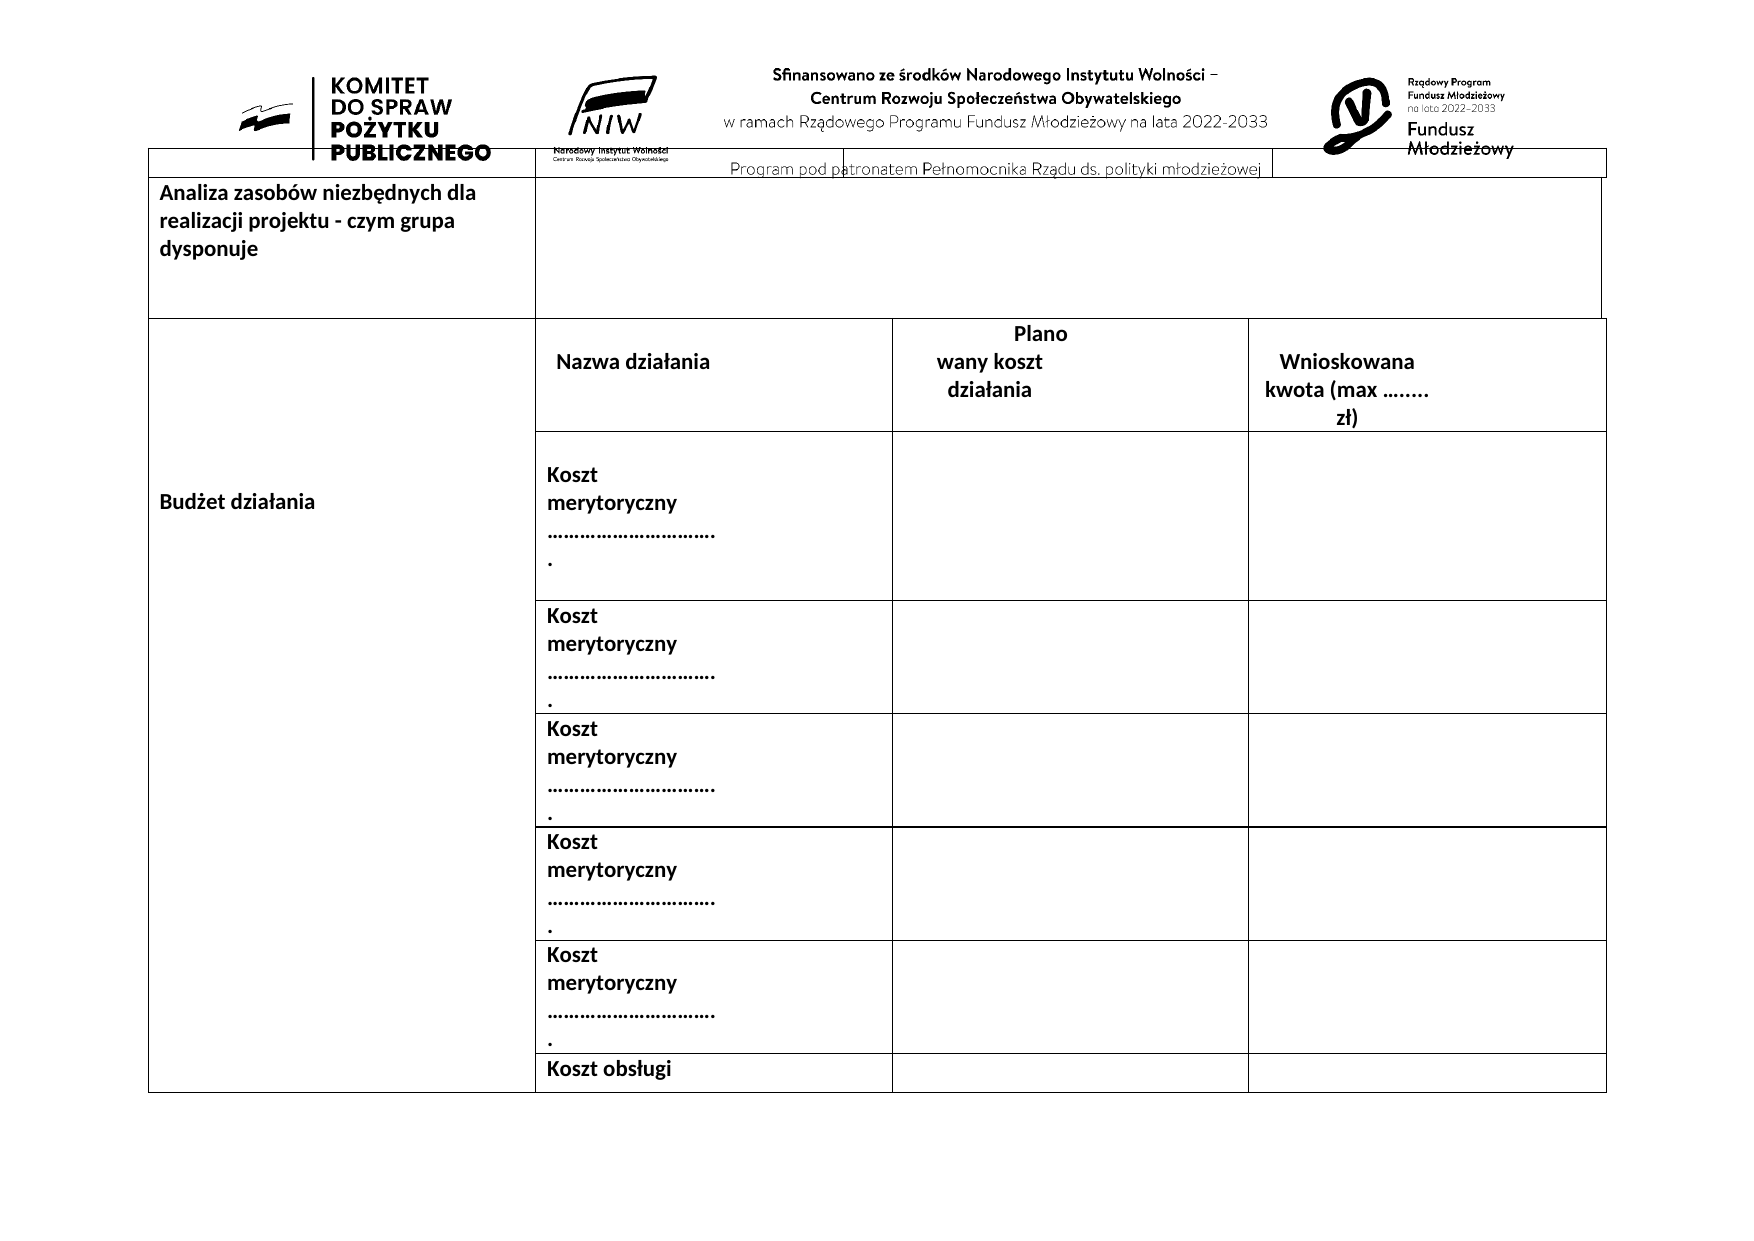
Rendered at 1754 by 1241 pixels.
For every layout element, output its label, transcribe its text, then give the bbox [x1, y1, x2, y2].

table_cell [1249, 1054, 1606, 1092]
table_cell Nazwa działania [536, 319, 892, 431]
table_cell [1273, 149, 1606, 177]
table_cell Koszt merytoryczny ………………………….. [536, 601, 892, 713]
table_cell Koszt merytoryczny ………………………….. [536, 432, 892, 600]
table_cell Wnioskowana kwota (max …..... zł) [1249, 319, 1606, 431]
table_cell [1249, 828, 1606, 939]
table_cell [1249, 601, 1606, 713]
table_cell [536, 1054, 892, 1092]
table_cell [893, 601, 1248, 713]
table_cell Koszt merytoryczny ………………………….. [536, 941, 892, 1053]
table_cell [893, 714, 1248, 826]
table_cell [536, 178, 1601, 318]
table_cell Analiza zasobów niezbędnych dla realizacji projektu - czym grupa dysponuje [149, 178, 535, 318]
table_cell [1249, 714, 1606, 826]
table_cell [893, 941, 1248, 1053]
picture [228, 59, 1518, 185]
table_cell Koszt merytoryczny ………………………….. [536, 828, 892, 939]
table_cell Koszt merytoryczny ………………………….. [536, 714, 892, 826]
table_cell Budżet działania [149, 319, 535, 1092]
table_cell [1249, 432, 1606, 600]
table_cell Planowany koszt działania [893, 319, 1248, 431]
table_cell [1249, 941, 1606, 1053]
table_cell [893, 432, 1248, 600]
table_cell [893, 1054, 1248, 1092]
table_cell [893, 828, 1248, 939]
